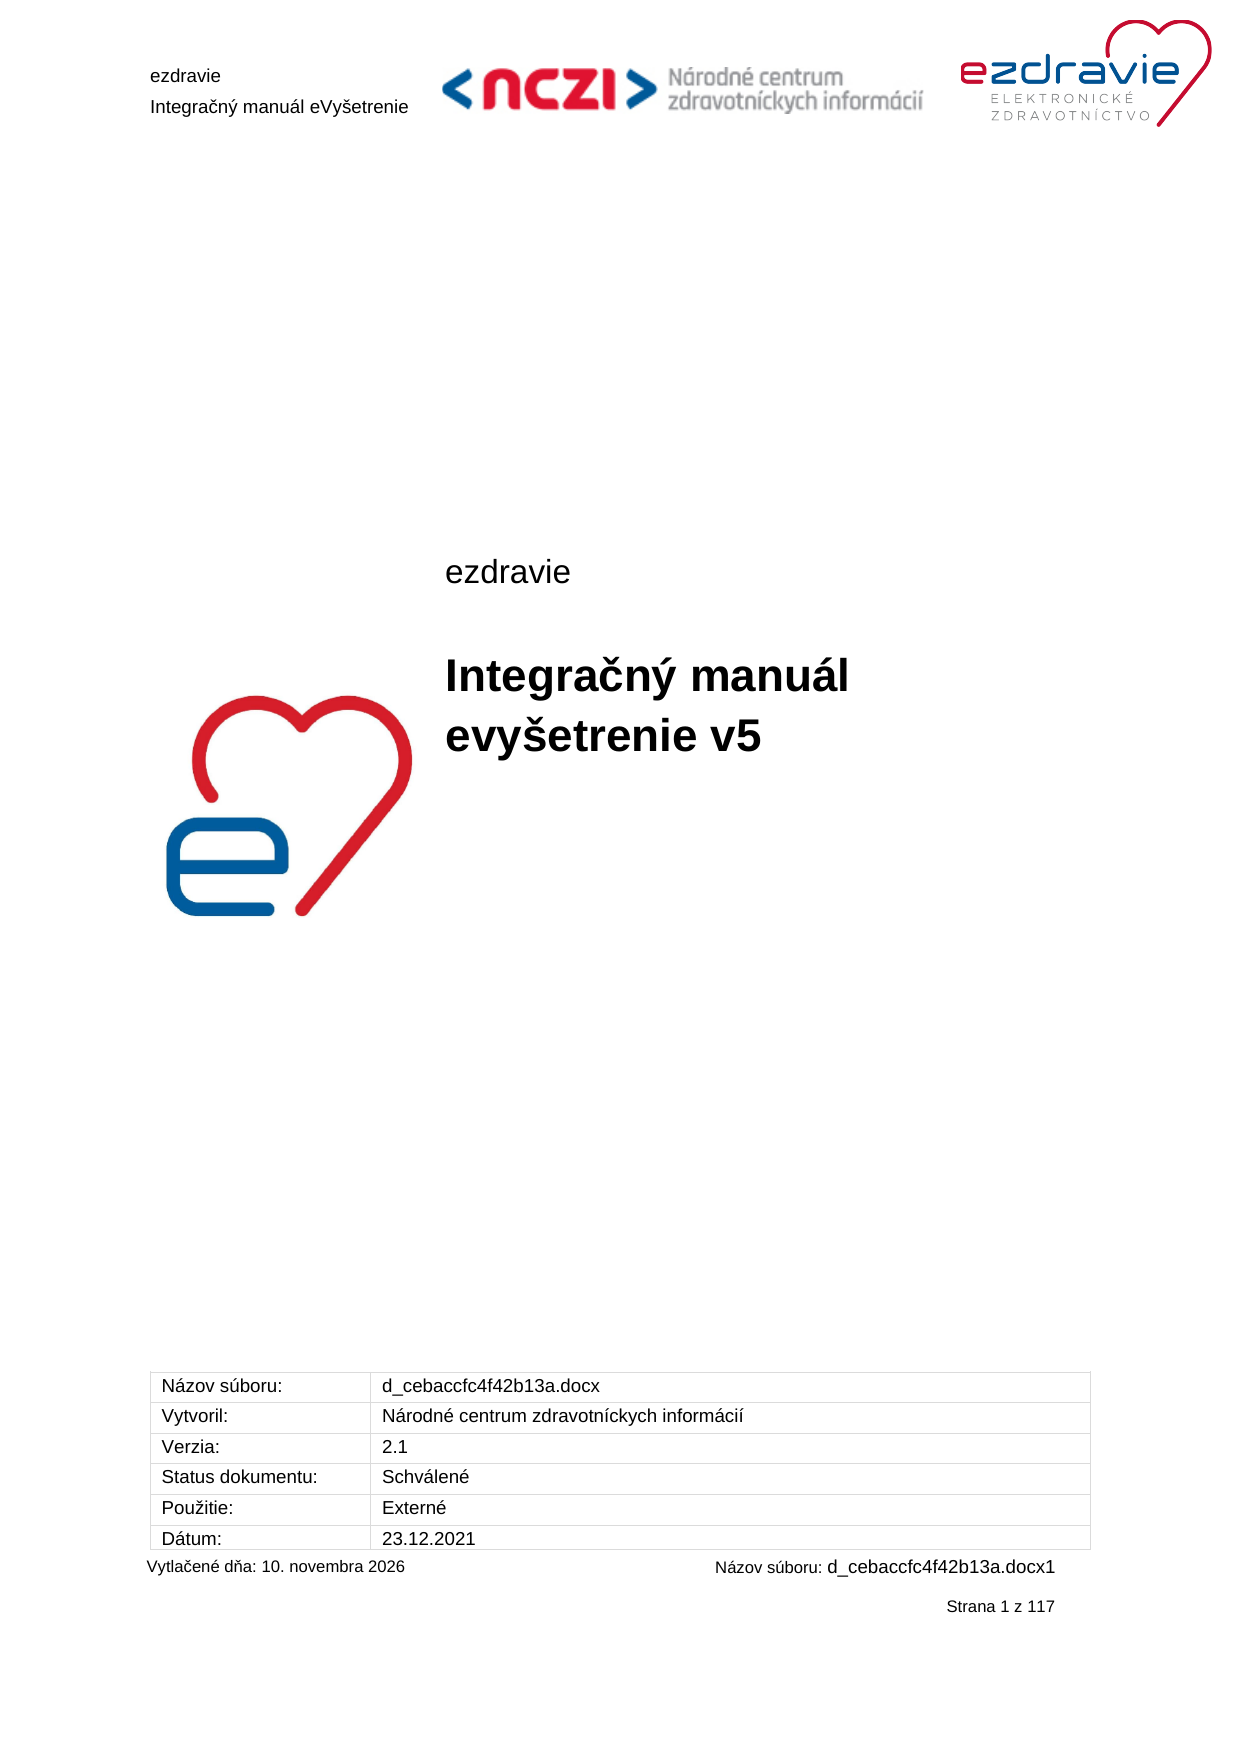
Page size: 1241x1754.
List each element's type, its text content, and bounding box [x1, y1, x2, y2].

table_cell 2.1 [371, 1434, 1090, 1463]
table_cell Verzia: [151, 1434, 370, 1463]
table_cell Externé [371, 1495, 1090, 1524]
table_cell Vytvoril: [151, 1403, 370, 1433]
table_cell Schválené [371, 1464, 1090, 1494]
table_cell Dátum: [151, 1526, 370, 1549]
table_cell Použitie: [151, 1495, 370, 1524]
table_cell Národné centrum zdravotníckych informácií [371, 1403, 1090, 1433]
table_cell Status dokumentu: [151, 1464, 370, 1494]
table_cell 23.12.2021 [371, 1526, 1090, 1549]
picture [961, 20, 1212, 127]
picture [151, 647, 427, 922]
picture [442, 67, 924, 114]
table_header Názov súboru: [151, 1373, 370, 1402]
text ezdravie [371, 552, 1090, 590]
table_header ezdravie_evysetrenie_IM_v5_2.1.docx [371, 1373, 1090, 1402]
table_header Integračný manuál evyšetrenie v5 [141, 602, 1100, 1000]
